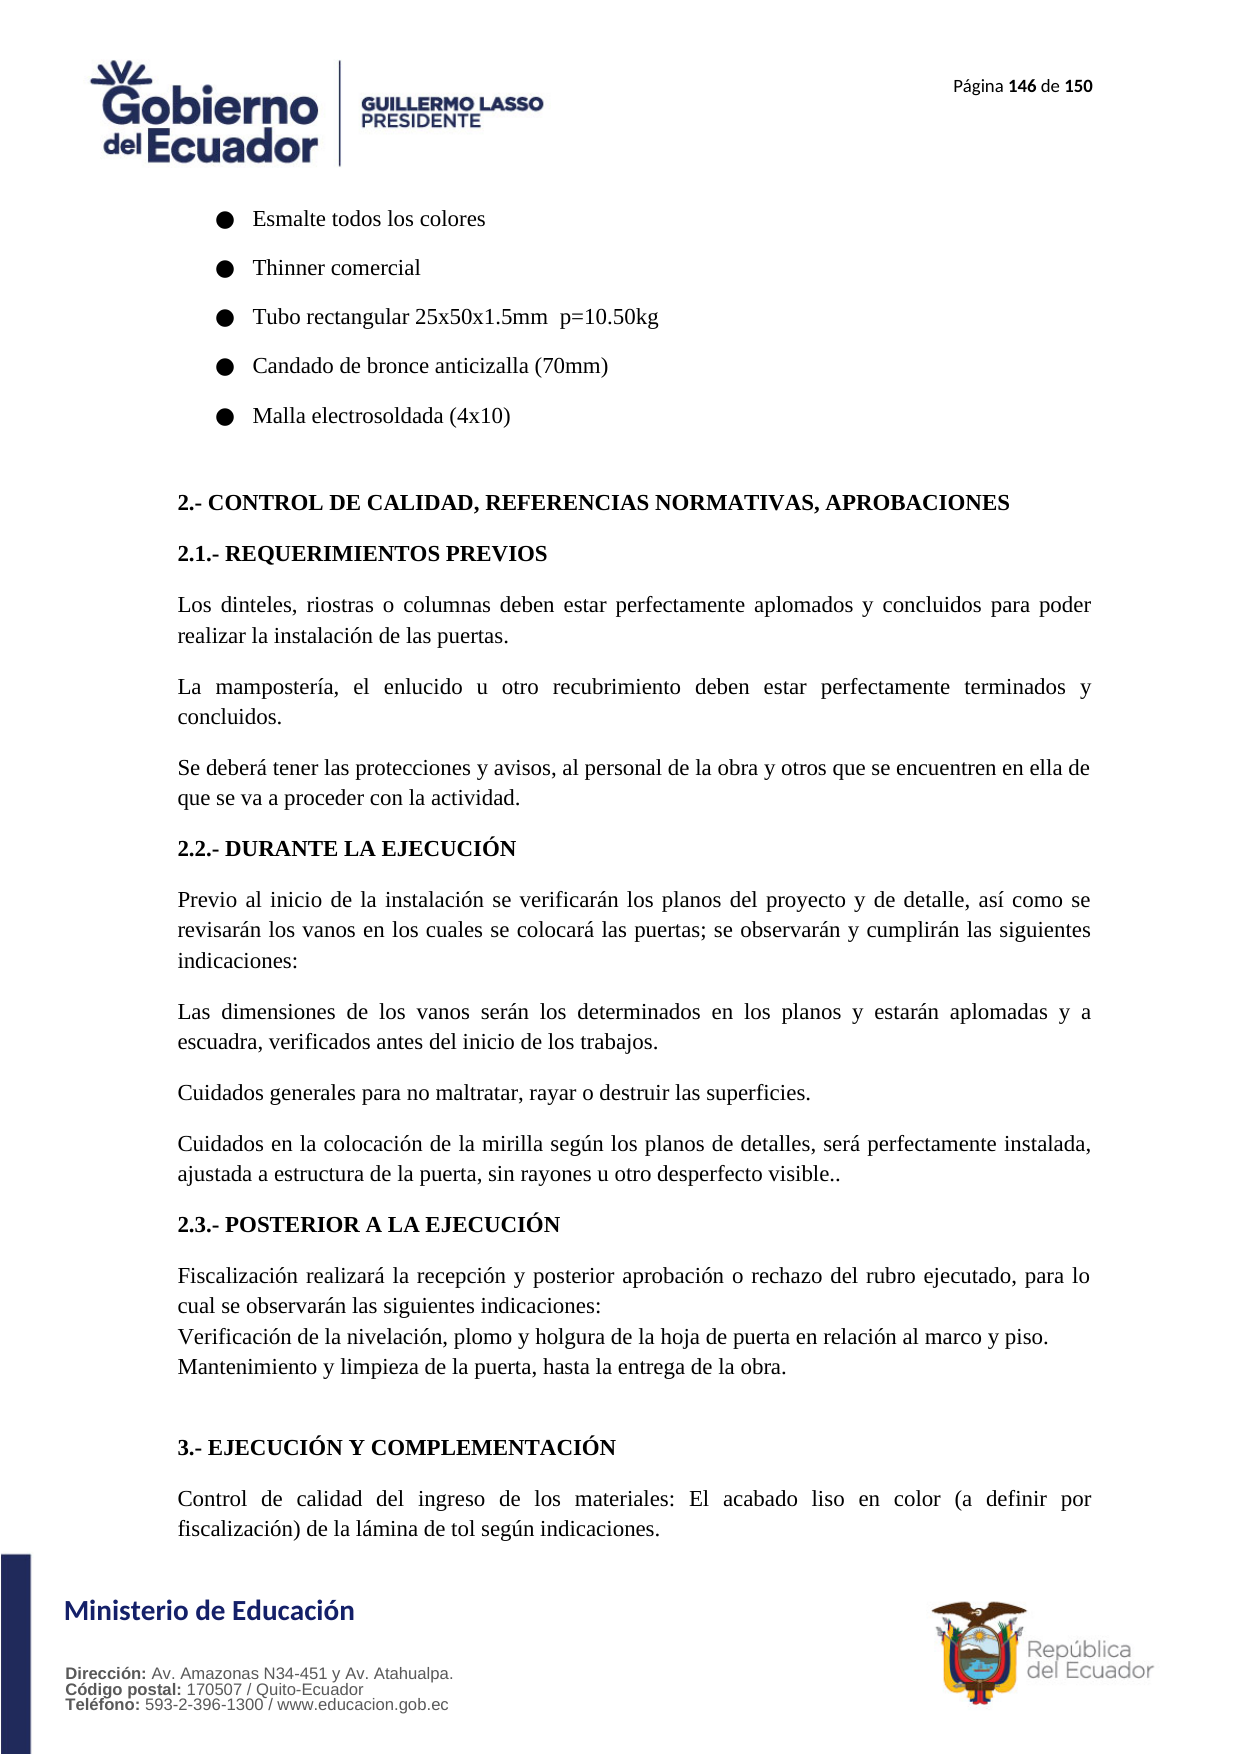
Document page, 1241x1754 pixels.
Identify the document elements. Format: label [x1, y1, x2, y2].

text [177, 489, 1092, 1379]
picture [1, 1, 1241, 1754]
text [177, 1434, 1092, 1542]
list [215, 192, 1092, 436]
